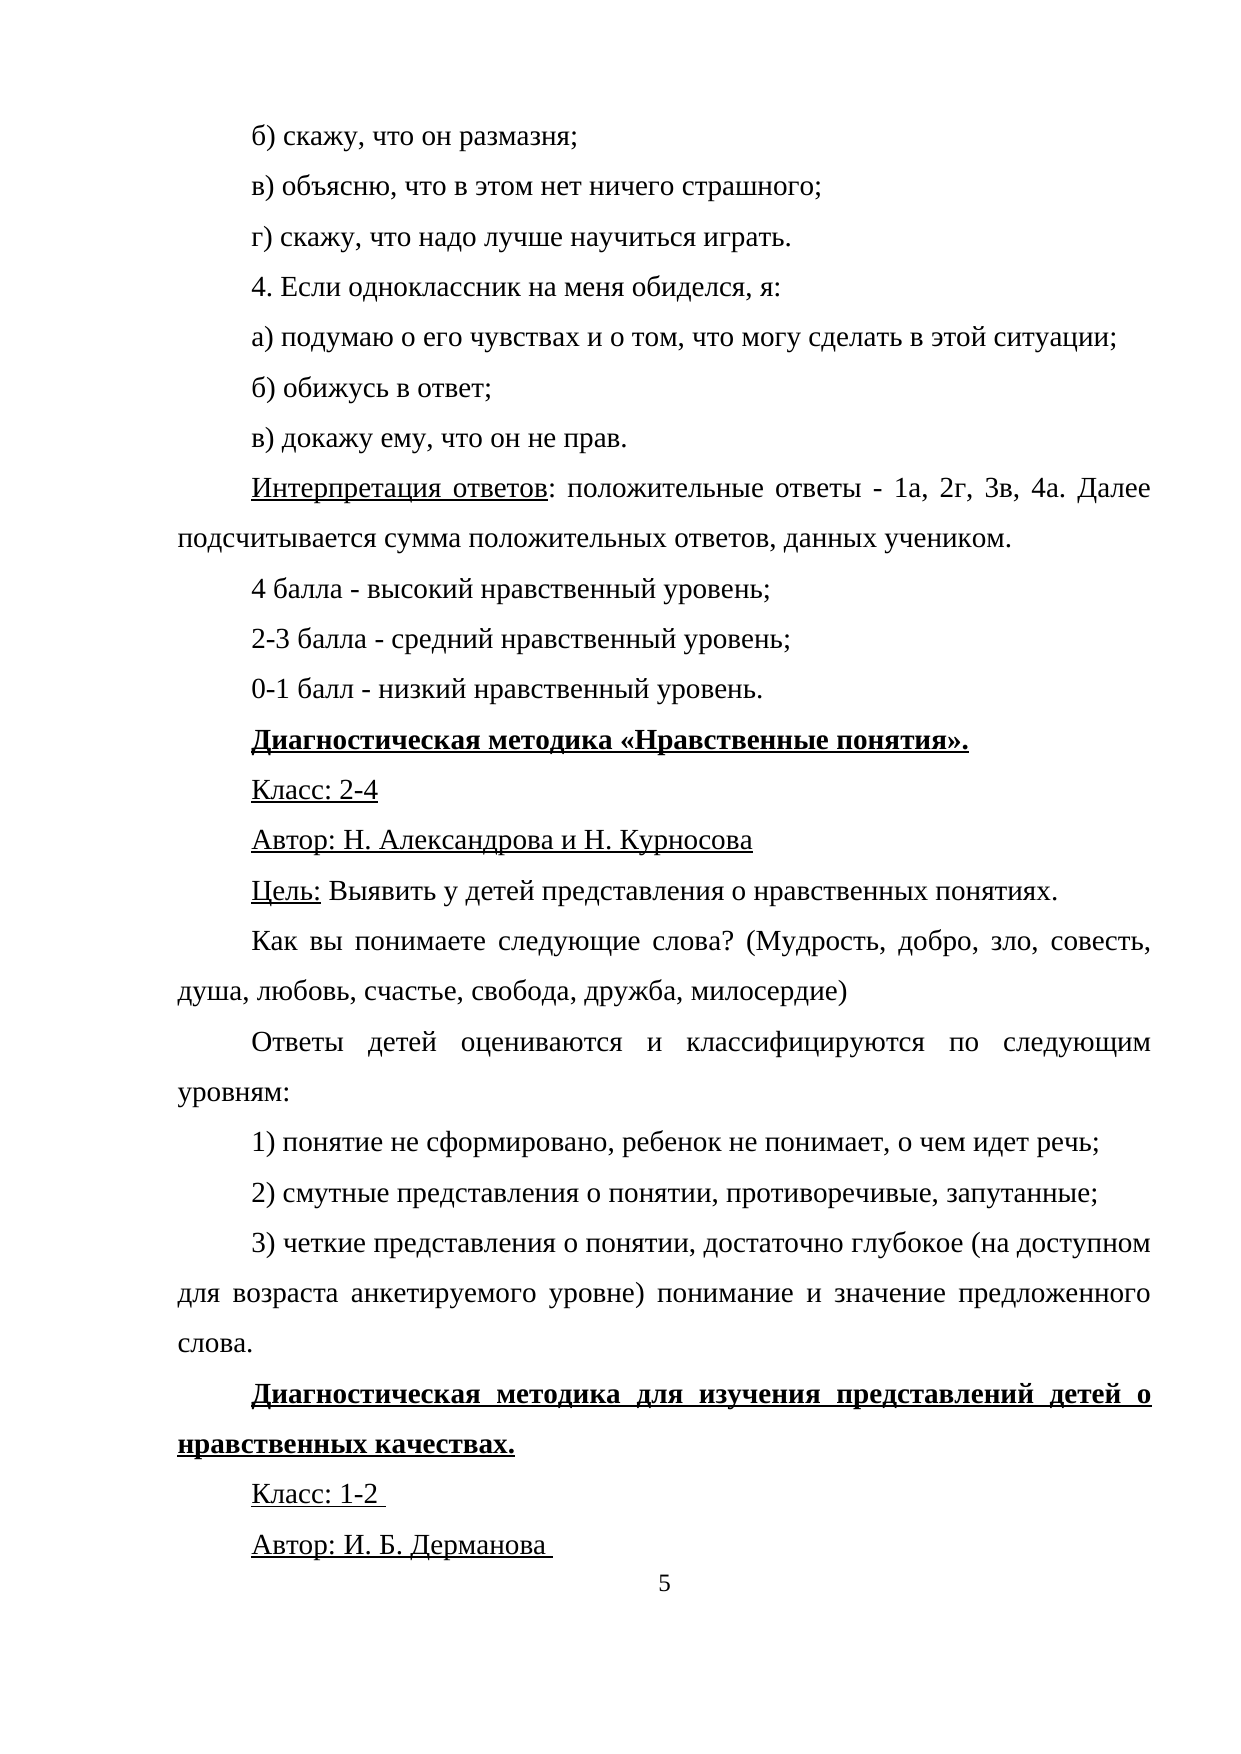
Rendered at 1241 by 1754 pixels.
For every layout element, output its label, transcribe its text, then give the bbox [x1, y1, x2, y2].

text Диагностическая методика для изучения представлений детей о нравственных качествах. [177, 1376, 1152, 1460]
text 2-3 балла - средний нравственный уровень; [177, 621, 1152, 655]
text Ответы детей оцениваются и классифицируются по следующим уровням: [177, 1024, 1152, 1108]
text г) скажу, что надо лучше научиться играть. [177, 219, 1152, 252]
text а) подумаю о его чувствах и о том, что могу сделать в этой ситуации; [177, 319, 1152, 353]
text Класс: 1-2 [177, 1477, 1152, 1510]
text 3) четкие представления о понятии, достаточно глубокое (на доступном для возраста анкетируемого уровне) понимание и значение предложенного слова. [177, 1225, 1152, 1359]
text Диагностическая методика «Нравственные понятия». [177, 722, 1152, 755]
text в) докажу ему, что он не прав. [177, 420, 1152, 453]
text 1) понятие не сформировано, ребенок не понимает, о чем идет речь; [177, 1124, 1152, 1158]
text Интерпретация ответов: положительные ответы - 1а, 2г, 3в, 4а. Далее подсчитывается сумма положительных ответов, данных учеником. [177, 470, 1152, 554]
text 4 балла - высокий нравственный уровень; [177, 571, 1152, 604]
text 4. Если одноклассник на меня обиделся, я: [177, 269, 1152, 303]
text Автор: Н. Александрова и Н. Курносова [177, 822, 1152, 856]
text б) скажу, что он размазня; [177, 118, 1152, 152]
text 0-1 балл - низкий нравственный уровень. [177, 672, 1152, 705]
text в) объясню, что в этом нет ничего страшного; [177, 168, 1152, 202]
text Как вы понимаете следующие слова? (Мудрость, добро, зло, совесть, душа, любовь, счастье, свобода, дружба, милосердие) [177, 923, 1152, 1007]
text Класс: 2-4 [177, 772, 1152, 806]
text 2) смутные представления о понятии, противоречивые, запутанные; [177, 1175, 1152, 1208]
text Цель: Выявить у детей представления о нравственных понятиях. [177, 873, 1152, 906]
text Автор: И. Б. Дерманова [177, 1527, 1152, 1560]
text б) обижусь в ответ; [177, 370, 1152, 403]
